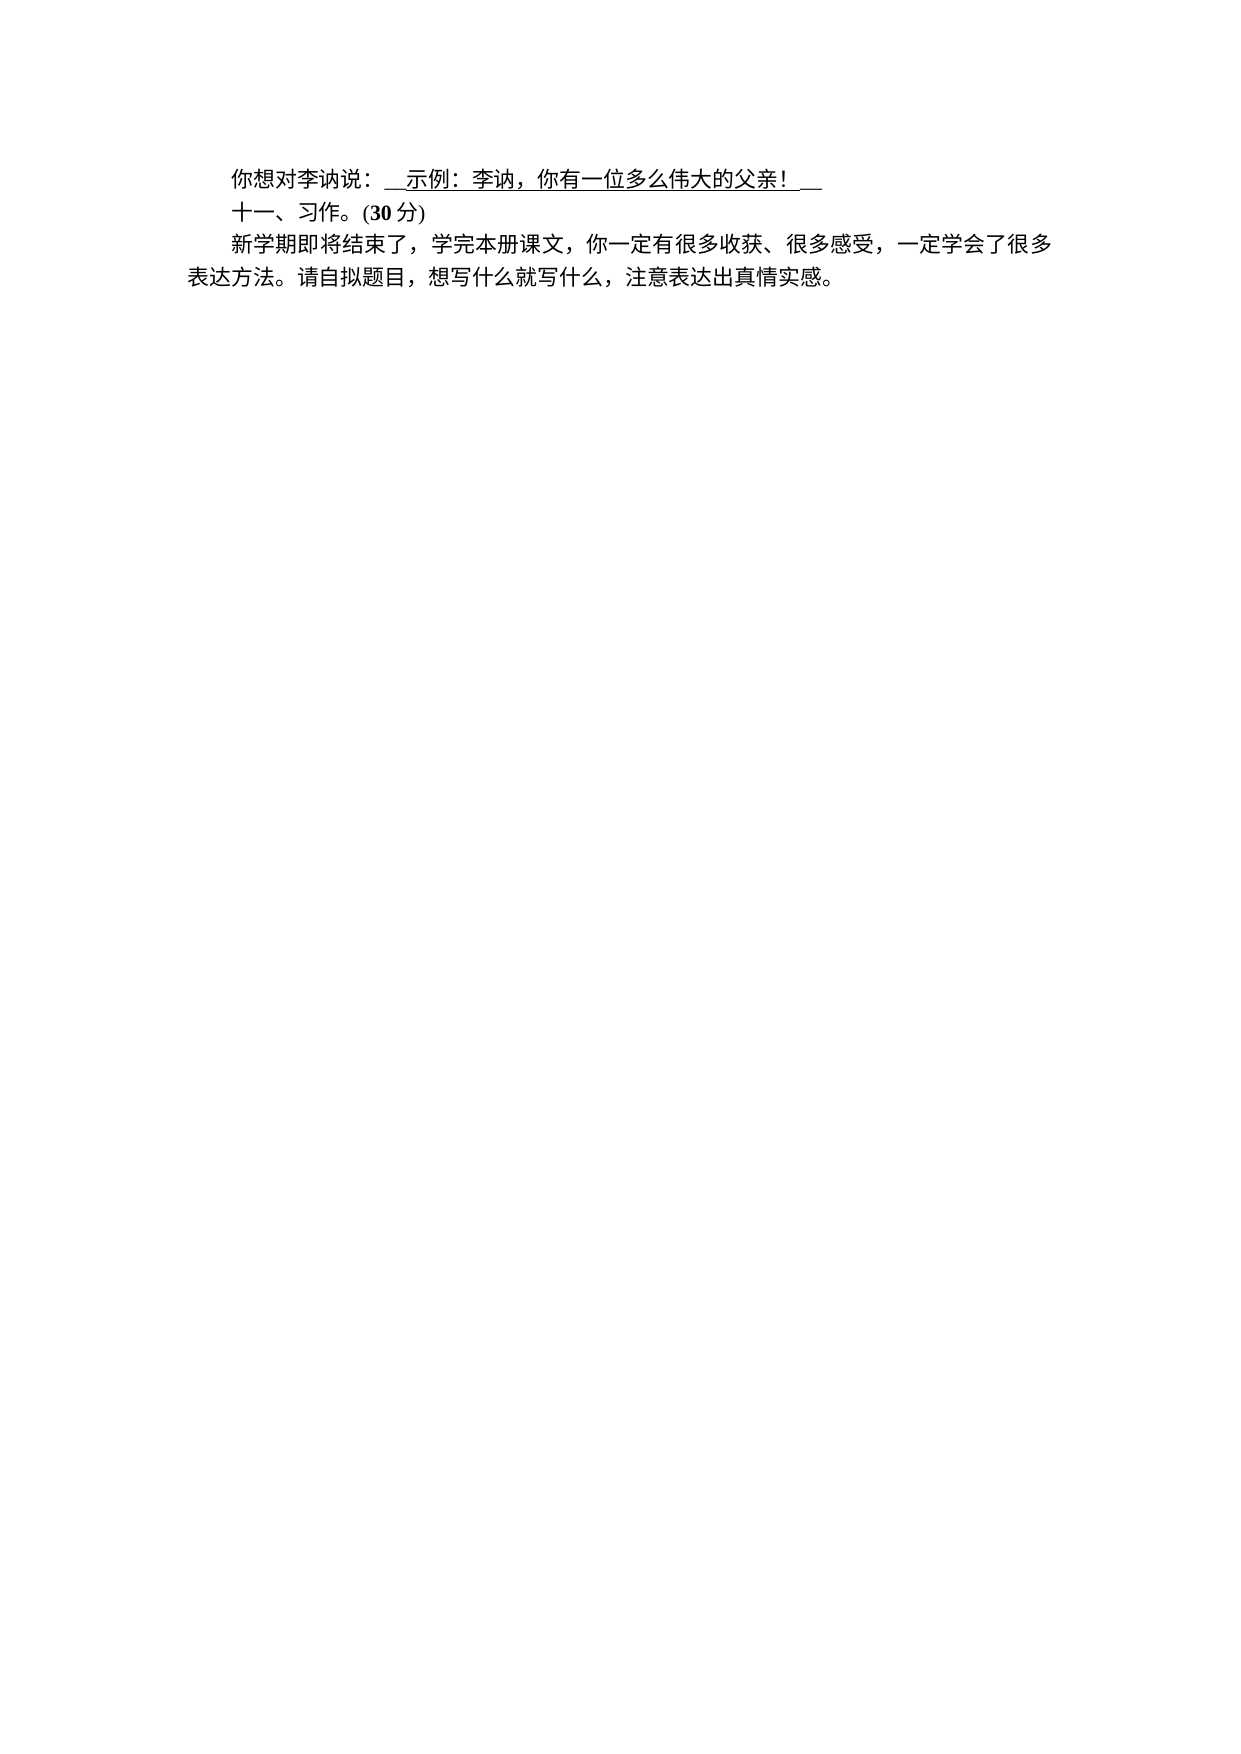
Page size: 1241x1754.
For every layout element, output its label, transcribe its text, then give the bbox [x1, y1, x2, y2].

text 十一、习作。(30分) [187, 194, 1053, 227]
text 你想对李讷说：__示例：李讷，你有一位多么伟大的父亲！__ [187, 162, 1053, 194]
text 新学期即将结束了，学完本册课文，你一定有很多收获、很多感受，一定学会了很多表达方法。请自拟题目，想写什么就写什么，注意表达出真情实感。 [187, 227, 1053, 292]
